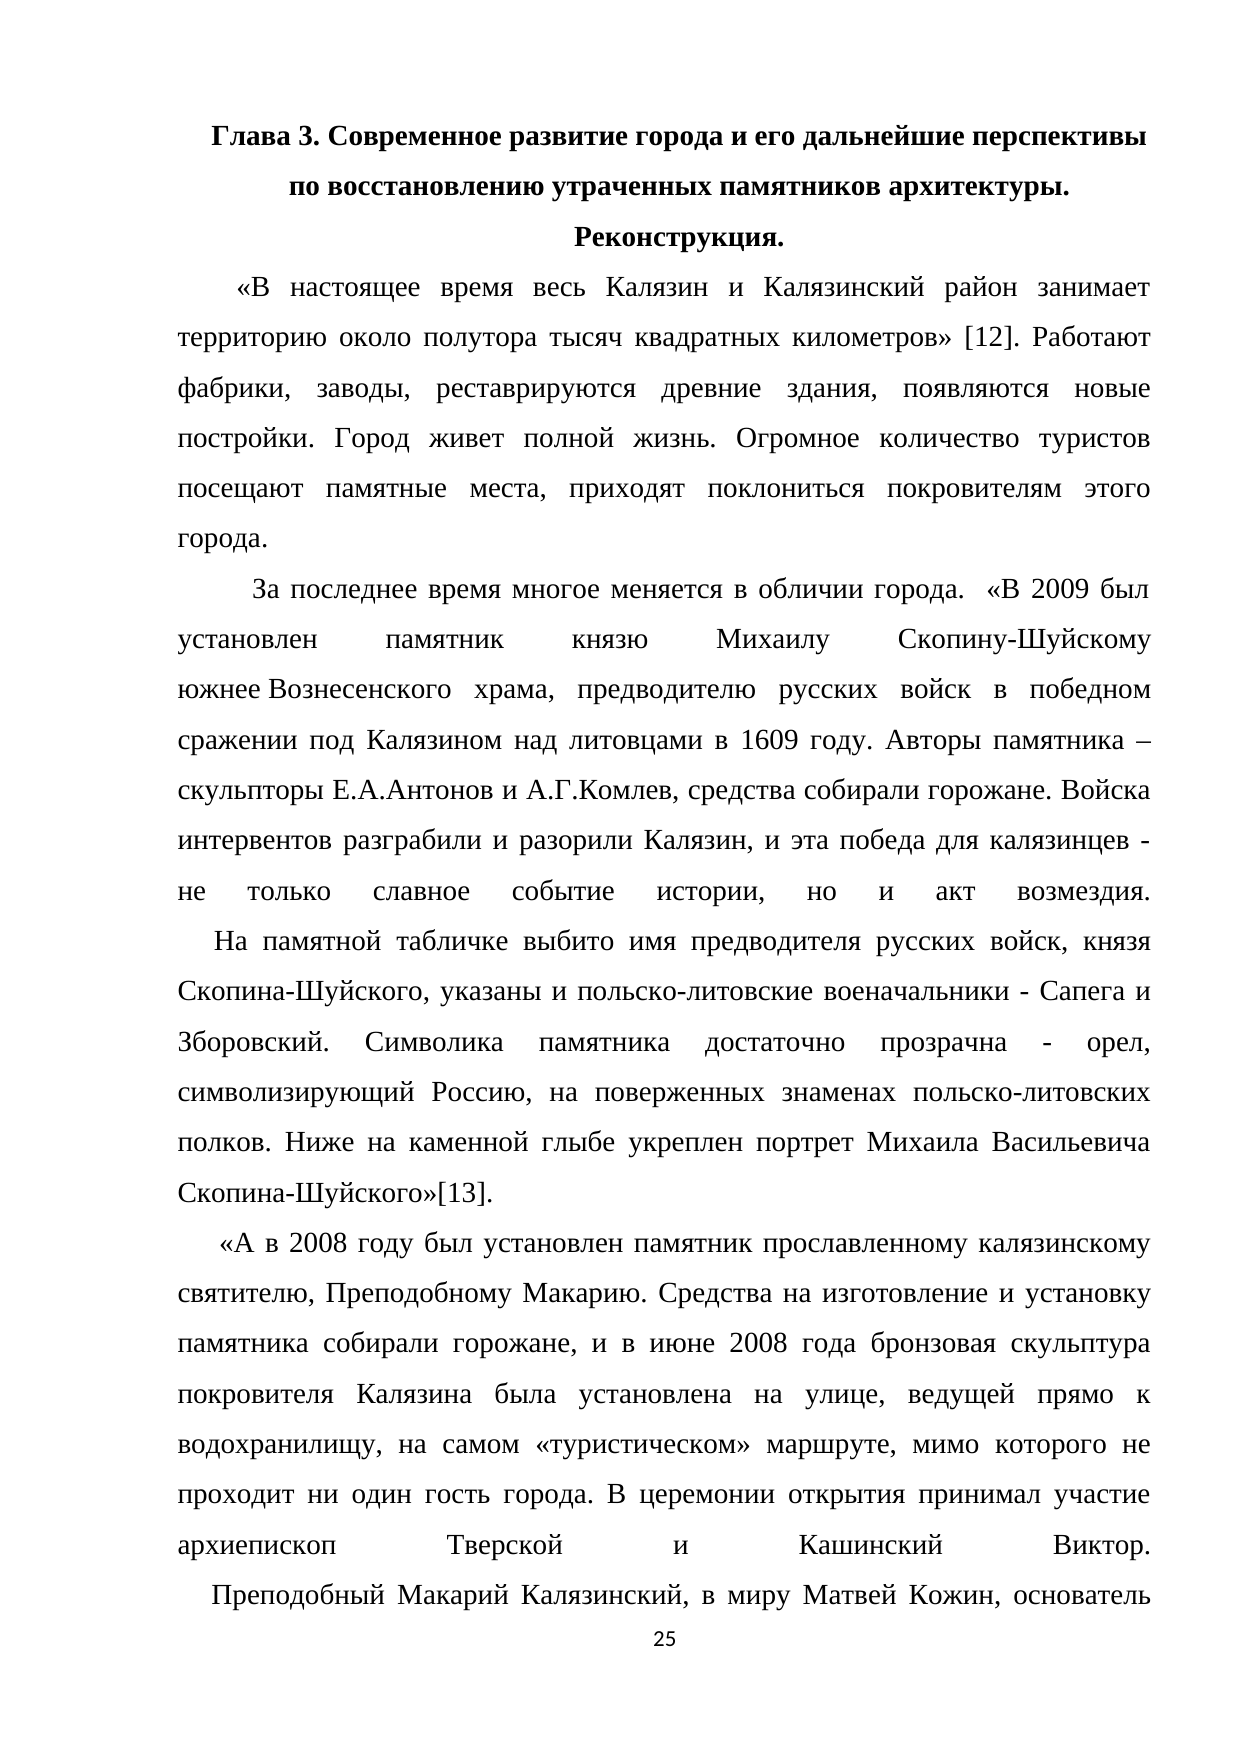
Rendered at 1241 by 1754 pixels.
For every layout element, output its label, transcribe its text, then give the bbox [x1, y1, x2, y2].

list Глава 3. Современное развитие города и его дальнейшие перспективы по восстановлению утраченных памятников архитектуры. Реконструкция. [207, 118, 1152, 252]
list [177, 1225, 1152, 1611]
list «В настоящее время весь Калязин и Калязинский район занимает территорию около полутора тысяч квадратных километров» [12]. Работают фабрики, заводы, реставрируются древние здания, появляются новые постройки. Город живет полной жизнь. Огромное количество туристов посещают памятные места, приходят поклониться покровителям этого города. [177, 269, 1152, 554]
list За последнее время многое меняется в обличии города. «В 2009 был установлен памятник князю Михаилу Скопину-Шуйскому южнее Вознесенского храма, предводителю русских войск в победном сражении под Калязином над литовцами в 1609 году. Авторы памятника – скульпторы Е.А.Антонов и А.Г.Комлев, средства собирали горожане. Войска интервентов разграбили и разорили Калязин, и эта победа для калязинцев - не только славное событие истории, но и акт возмездия. На памятной табличке выбито имя предводителя русских войск, князя Скопина-Шуйского, указаны и польско-литовские военачальники - Сапега и Зборовский. Символика памятника достаточно прозрачна - орел, символизирующий Россию, на поверженных знаменах польско-литовских полков. Ниже на каменной глыбе укреплен портрет Михаила Васильевича Скопина-Шуйского»[13]. [177, 571, 1152, 1208]
